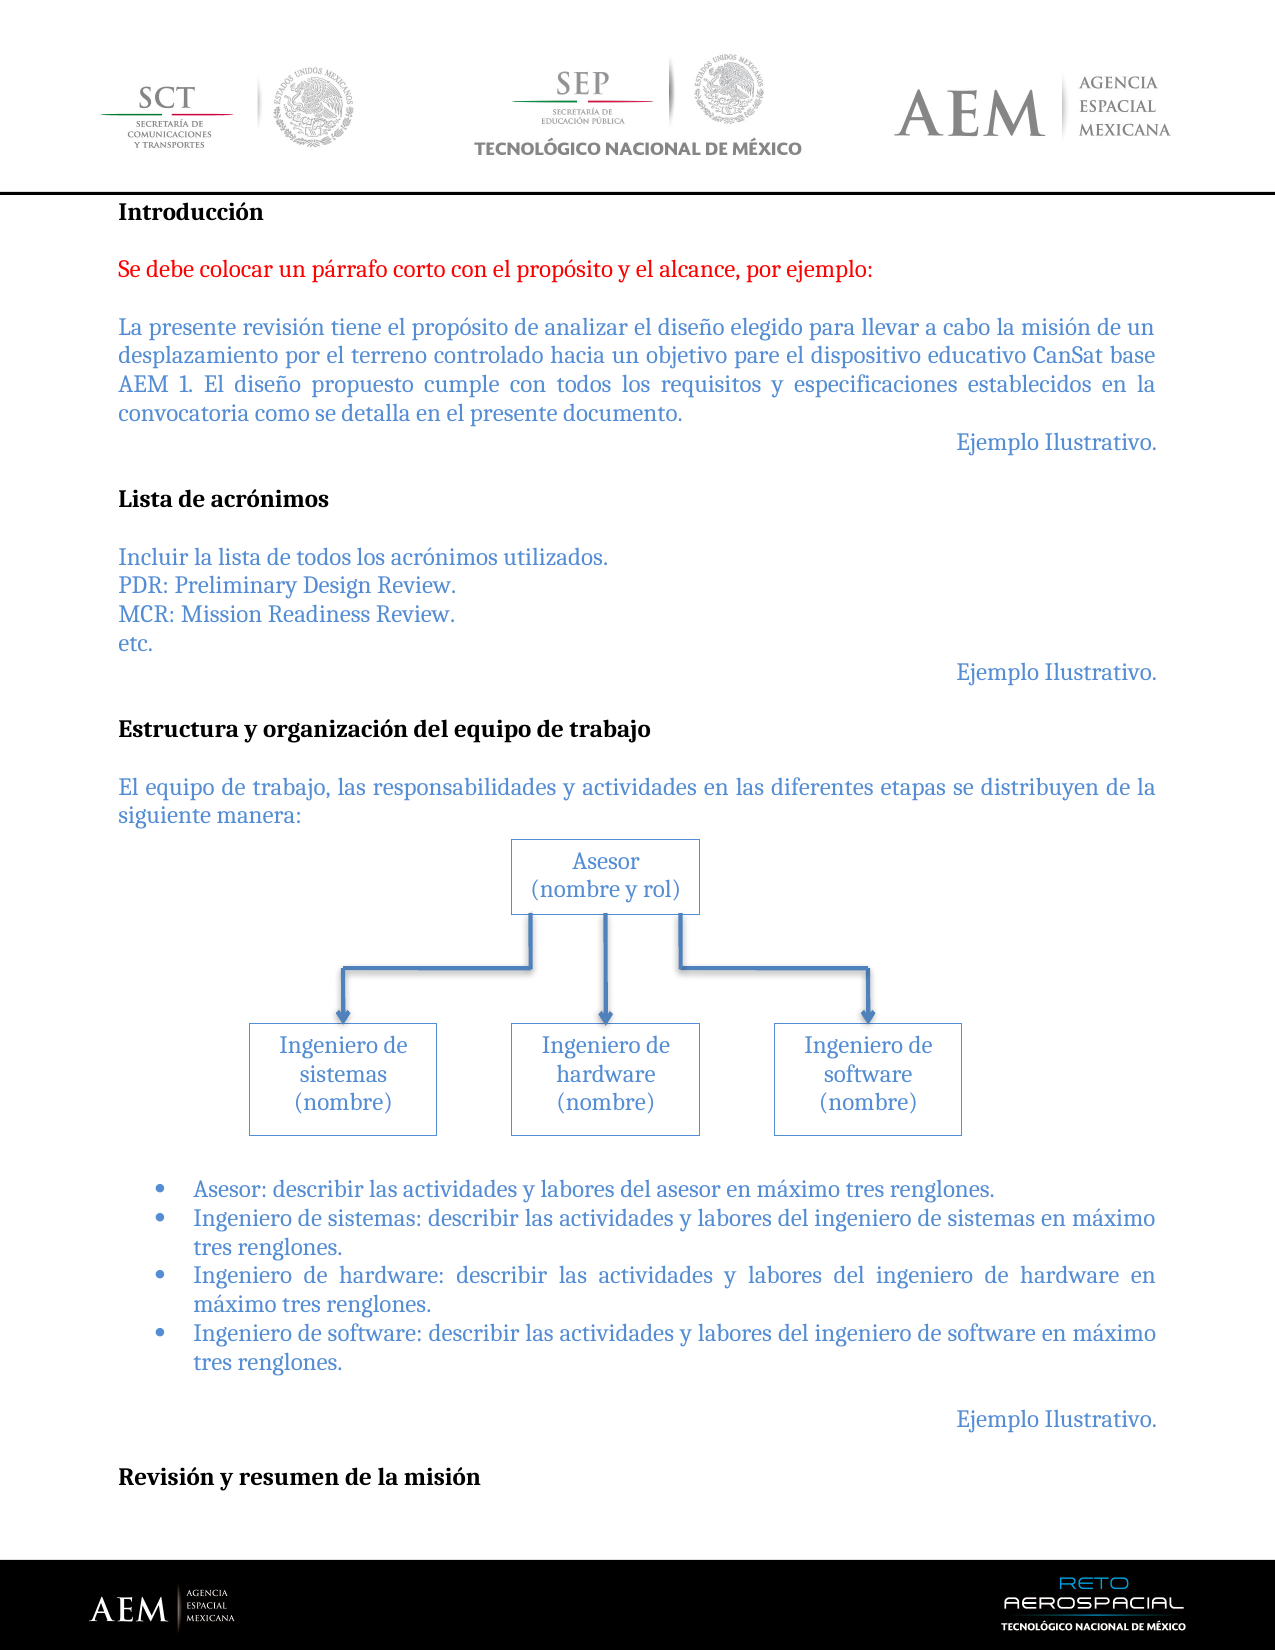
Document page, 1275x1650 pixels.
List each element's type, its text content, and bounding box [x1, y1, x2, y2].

text Incluir la lista de todos los acrónimos utilizados. [118, 542, 1157, 571]
picture [0, 0, 1275, 1650]
text El equipo de trabajo, las responsabilidades y actividades en las diferentes etapas se distribuyen de la siguiente manera: [118, 772, 1157, 830]
text MCR: Mission Readiness Review. [118, 600, 1157, 629]
text PDR: Preliminary Design Review. [118, 571, 1157, 600]
list Ingeniero de software: describir las actividades y labores del ingeniero de software en máximo tres renglones. [156, 1319, 1157, 1376]
text La presente revisión tiene el propósito de analizar el diseño elegido para llevar a cabo la misión de un desplazamiento por el terreno controlado hacia un objetivo pare el dispositivo educativo CanSat base AEM 1. El diseño propuesto cumple con todos los requisitos y especificaciones establecidos en la convocatoria como se detalla en el presente documento. [118, 312, 1157, 427]
text Revisión y resumen de la misión [118, 1462, 1157, 1491]
text Ejemplo Ilustrativo. [118, 1405, 1157, 1434]
list Asesor: describir las actividades y labores del asesor en máximo tres renglones. [156, 1175, 1157, 1204]
text Lista de acrónimos [118, 485, 1157, 514]
text Estructura y organización del equipo de trabajo [118, 715, 1157, 744]
text Introducción [118, 197, 1157, 226]
list Ingeniero de sistemas: describir las actividades y labores del ingeniero de sistemas en máximo tres renglones. [156, 1204, 1157, 1261]
text Ejemplo Ilustrativo. [118, 657, 1157, 686]
text Ejemplo Ilustrativo. [118, 427, 1157, 456]
text Se debe colocar un párrafo corto con el propósito y el alcance, por ejemplo: [118, 255, 1157, 284]
text etc. [118, 629, 1157, 657]
list Ingeniero de hardware: describir las actividades y labores del ingeniero de hardware en máximo tres renglones. [156, 1261, 1157, 1319]
